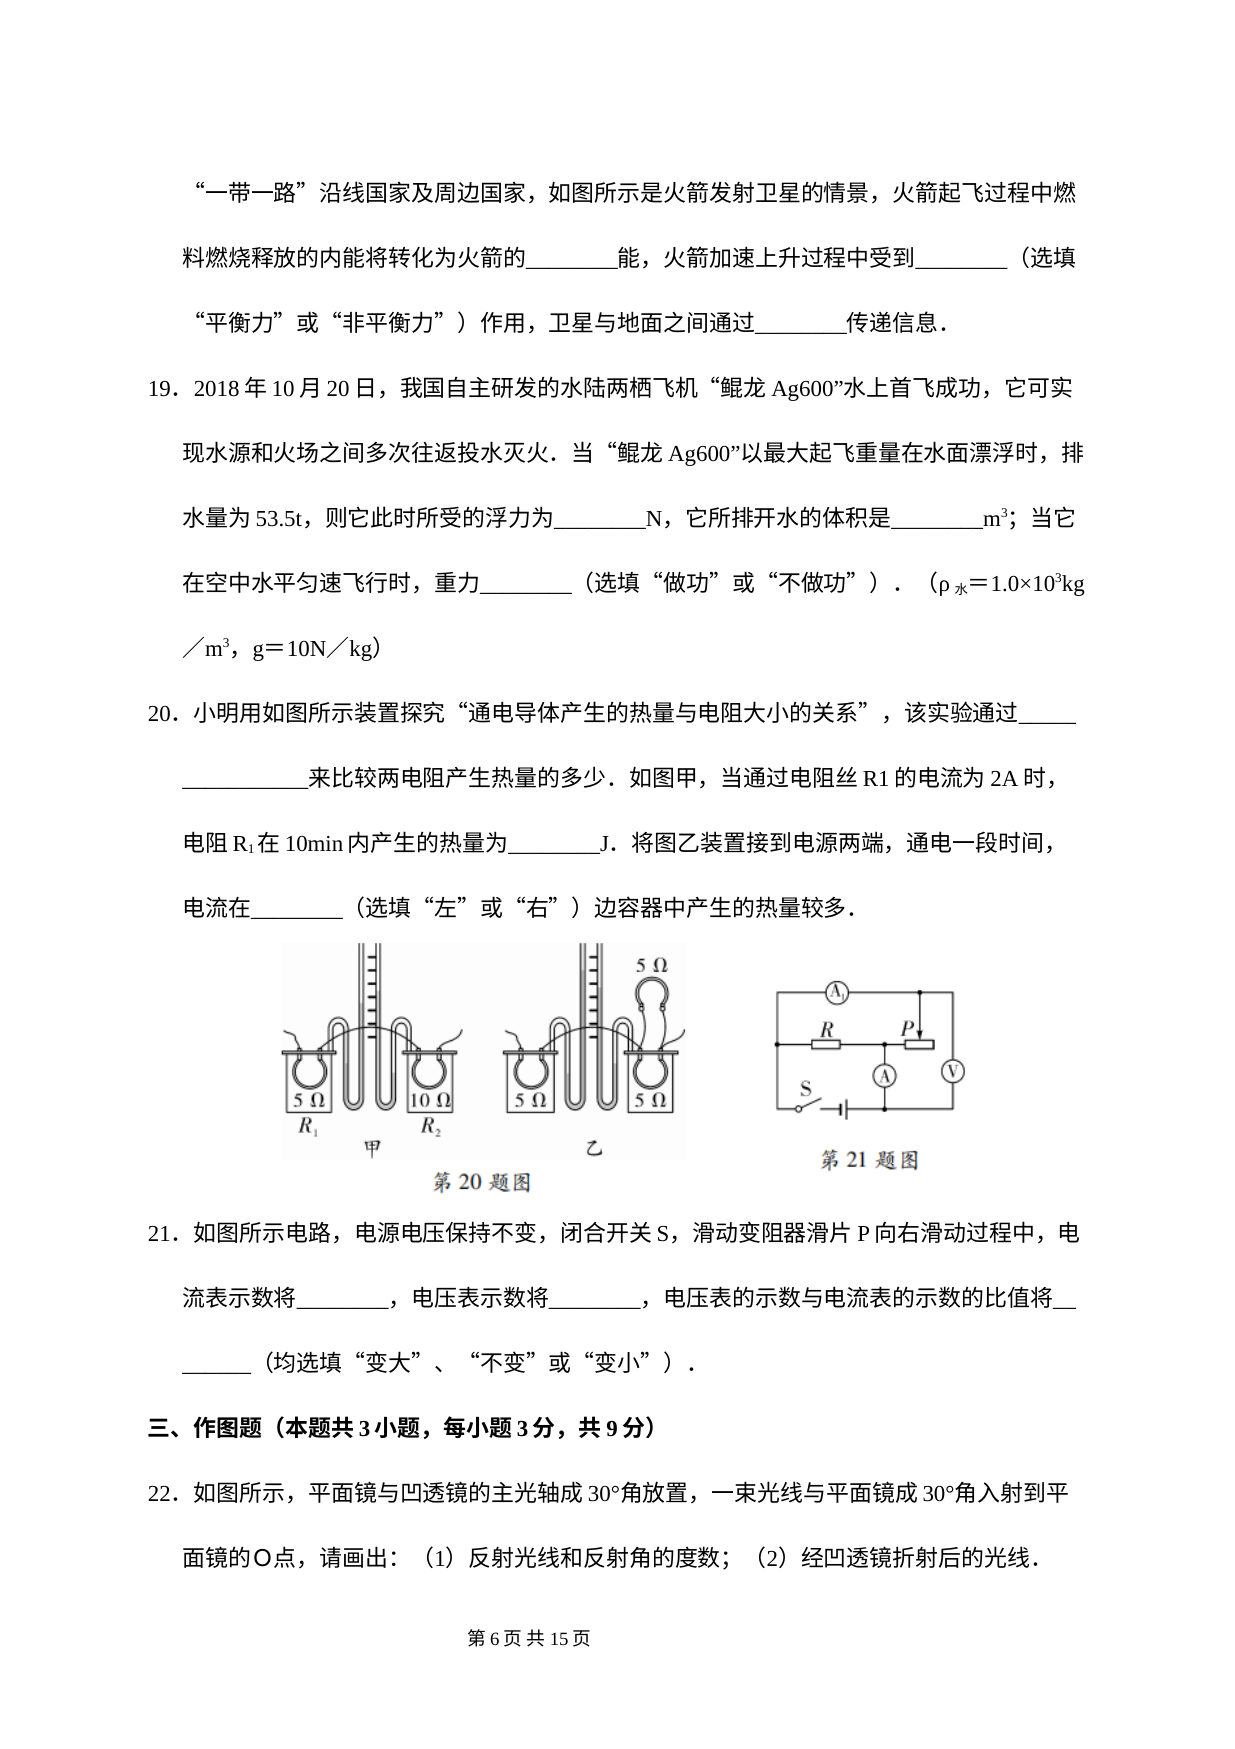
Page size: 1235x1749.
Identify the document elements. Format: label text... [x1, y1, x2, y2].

text 20．小明用如图所示装置探究“通电导体产生的热量与电阻大小的关系”，该实验通过________________来比较两电阻产生热量的多少．如图甲，当通过电阻丝R1的电流为2A时，电阻R1在10min内产生的热量为________J．将图乙装置接到电源两端，通电一段时间，电流在________（选填“左”或“右”）边容器中产生的热量较多． [148, 679, 1087, 939]
text 19．2018年10月20日，我国自主研发的水陆两栖飞机“鲲龙Ag600”水上首飞成功，它可实现水源和火场之间多次往返投水灭火．当“鲲龙Ag600”以最大起飞重量在水面漂浮时，排水量为53.5t，则它此时所受的浮力为________N，它所排开水的体积是________m3；当它在空中水平匀速飞行时，重力________（选填“做功”或“不做功”）．（ρ水＝1.0×103kg／m3，g＝10N／kg） [148, 354, 1087, 679]
picture [261, 939, 974, 1197]
text 21．如图所示电路，电源电压保持不变，闭合开关S，滑动变阻器滑片P向右滑动过程中，电流表示数将________，电压表示数将________，电压表的示数与电流表的示数的比值将________（均选填“变大”、“不变”或“变小”）． [148, 1199, 1087, 1394]
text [148, 159, 1087, 354]
text 三、作图题（本题共3小题，每小题3分，共9分） [148, 1394, 1087, 1459]
text 22．如图所示，平面镜与凹透镜的主光轴成30°角放置，一束光线与平面镜成30°角入射到平面镜的Ｏ点，请画出：（1）反射光线和反射角的度数；（2）经凹透镜折射后的光线． [148, 1459, 1087, 1589]
